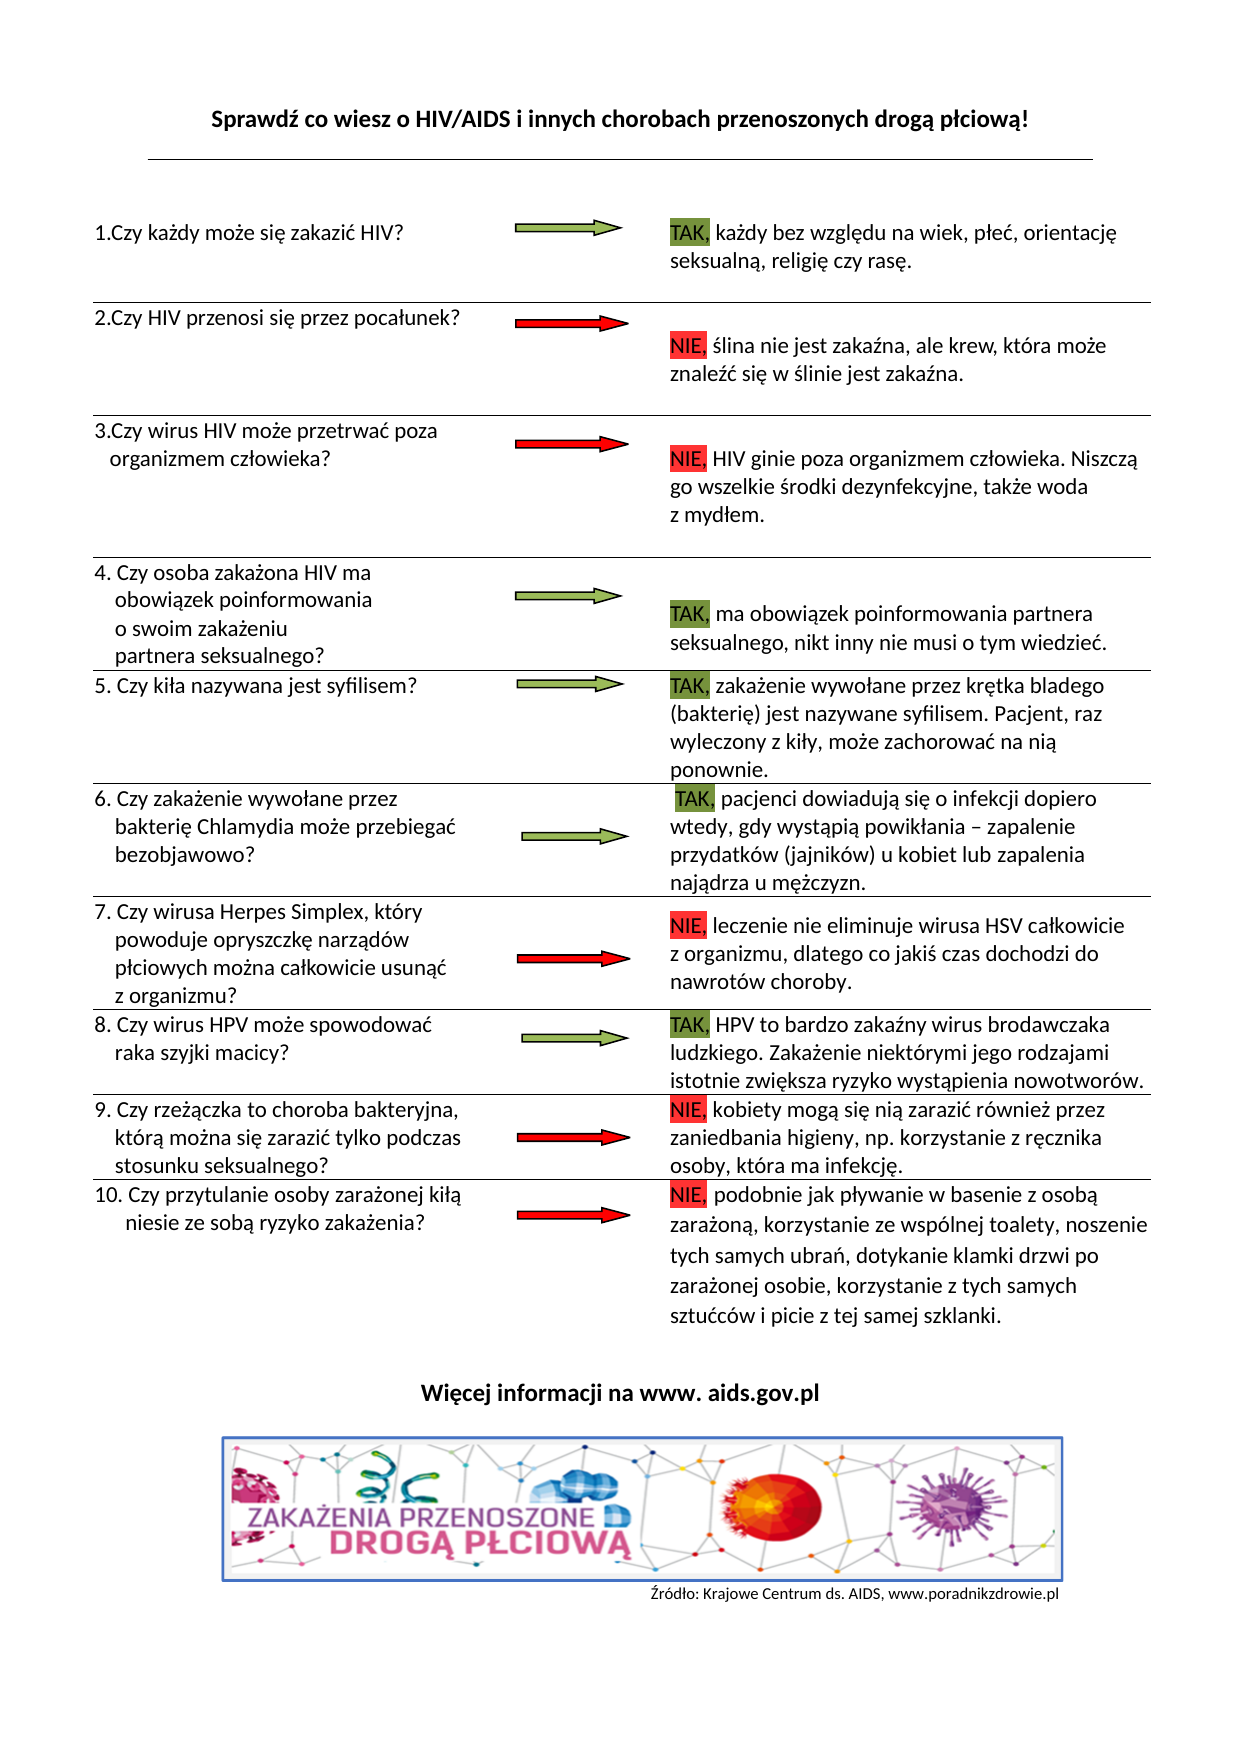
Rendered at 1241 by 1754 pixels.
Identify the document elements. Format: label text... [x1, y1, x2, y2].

table_cell TAK, pacjenci dowiadują się o infekcji dopiero wtedy, gdy wystąpią powikłania – zapalenie przydatków (jajników) u kobiet lub zapalenia najądrza u mężczyzn. [669, 784, 1151, 896]
table_header TAK, każdy bez względu na wiek, płeć, orientację seksualną, religię czy rasę. [669, 218, 1151, 302]
table_cell 4. Czy osoba zakażona HIV ma obowiązek poinformowania o swoim zakażeniu partnera seksualnego? [93, 558, 669, 670]
table_cell 10. Czy przytulanie osoby zarażonej kiłą niesie ze sobą ryzyko zakażenia? [93, 1180, 669, 1348]
table_cell 2.Czy HIV przenosi się przez pocałunek? [93, 303, 669, 415]
table_cell 5. Czy kiła nazywana jest syfilisem? [93, 671, 669, 783]
table_cell 8. Czy wirus HPV może spowodować raka szyjki macicy? [93, 1010, 669, 1094]
picture [221, 1436, 1064, 1582]
table_cell NIE, leczenie nie eliminuje wirusa HSV całkowicie z organizmu, dlatego co jakiś czas dochodzi do nawrotów choroby. [669, 897, 1151, 1009]
table_cell 6. Czy zakażenie wywołane przez bakterię Chlamydia może przebiegać bezobjawowo? [93, 784, 669, 896]
table_cell NIE, podobnie jak pływanie w basenie z osobą zarażoną, korzystanie ze wspólnej toalety, noszenie tych samych ubrań, dotykanie klamki drzwi po zarażonej osobie, korzystanie z tych samych sztućców i picie z tej samej szklanki. [669, 1180, 1151, 1348]
table_cell 9. Czy rzeżączka to choroba bakteryjna, którą można się zarazić tylko podczas stosunku seksualnego? [93, 1095, 669, 1179]
table_header 1.Czy każdy może się zakazić HIV? [93, 218, 669, 302]
table_cell NIE, kobiety mogą się nią zarazić również przez zaniedbania higieny, np. korzystanie z ręcznika osoby, która ma infekcję. [669, 1095, 1151, 1179]
table_cell 3.Czy wirus HIV może przetrwać poza organizmem człowieka? [93, 416, 669, 557]
table_cell NIE, HIV ginie poza organizmem człowieka. Niszczą go wszelkie środki dezynfekcyjne, także woda z mydłem. [669, 416, 1151, 557]
text Więcej informacji na www. aids.gov.pl [148, 1377, 1093, 1408]
table_cell TAK, HPV to bardzo zakaźny wirus brodawczaka ludzkiego. Zakażenie niektórymi jego rodzajami istotnie zwiększa ryzyko wystąpienia nowotworów. [669, 1010, 1151, 1094]
table_cell TAK, ma obowiązek poinformowania partnera seksualnego, nikt inny nie musi o tym wiedzieć. [669, 558, 1151, 670]
table_cell TAK, zakażenie wywołane przez krętka bladego (bakterię) jest nazywane syfilisem. Pacjent, raz wyleczony z kiły, może zachorować na nią ponownie. [669, 671, 1151, 783]
table_cell 7. Czy wirusa Herpes Simplex, który powoduje opryszczkę narządów płciowych można całkowicie usunąć z organizmu? [93, 897, 669, 1009]
table_cell NIE, ślina nie jest zakaźna, ale krew, która może znaleźć się w ślinie jest zakaźna. [669, 303, 1151, 415]
text Sprawdź co wiesz o HIV/AIDS i innych chorobach przenoszonych drogą płciową! [148, 103, 1093, 134]
